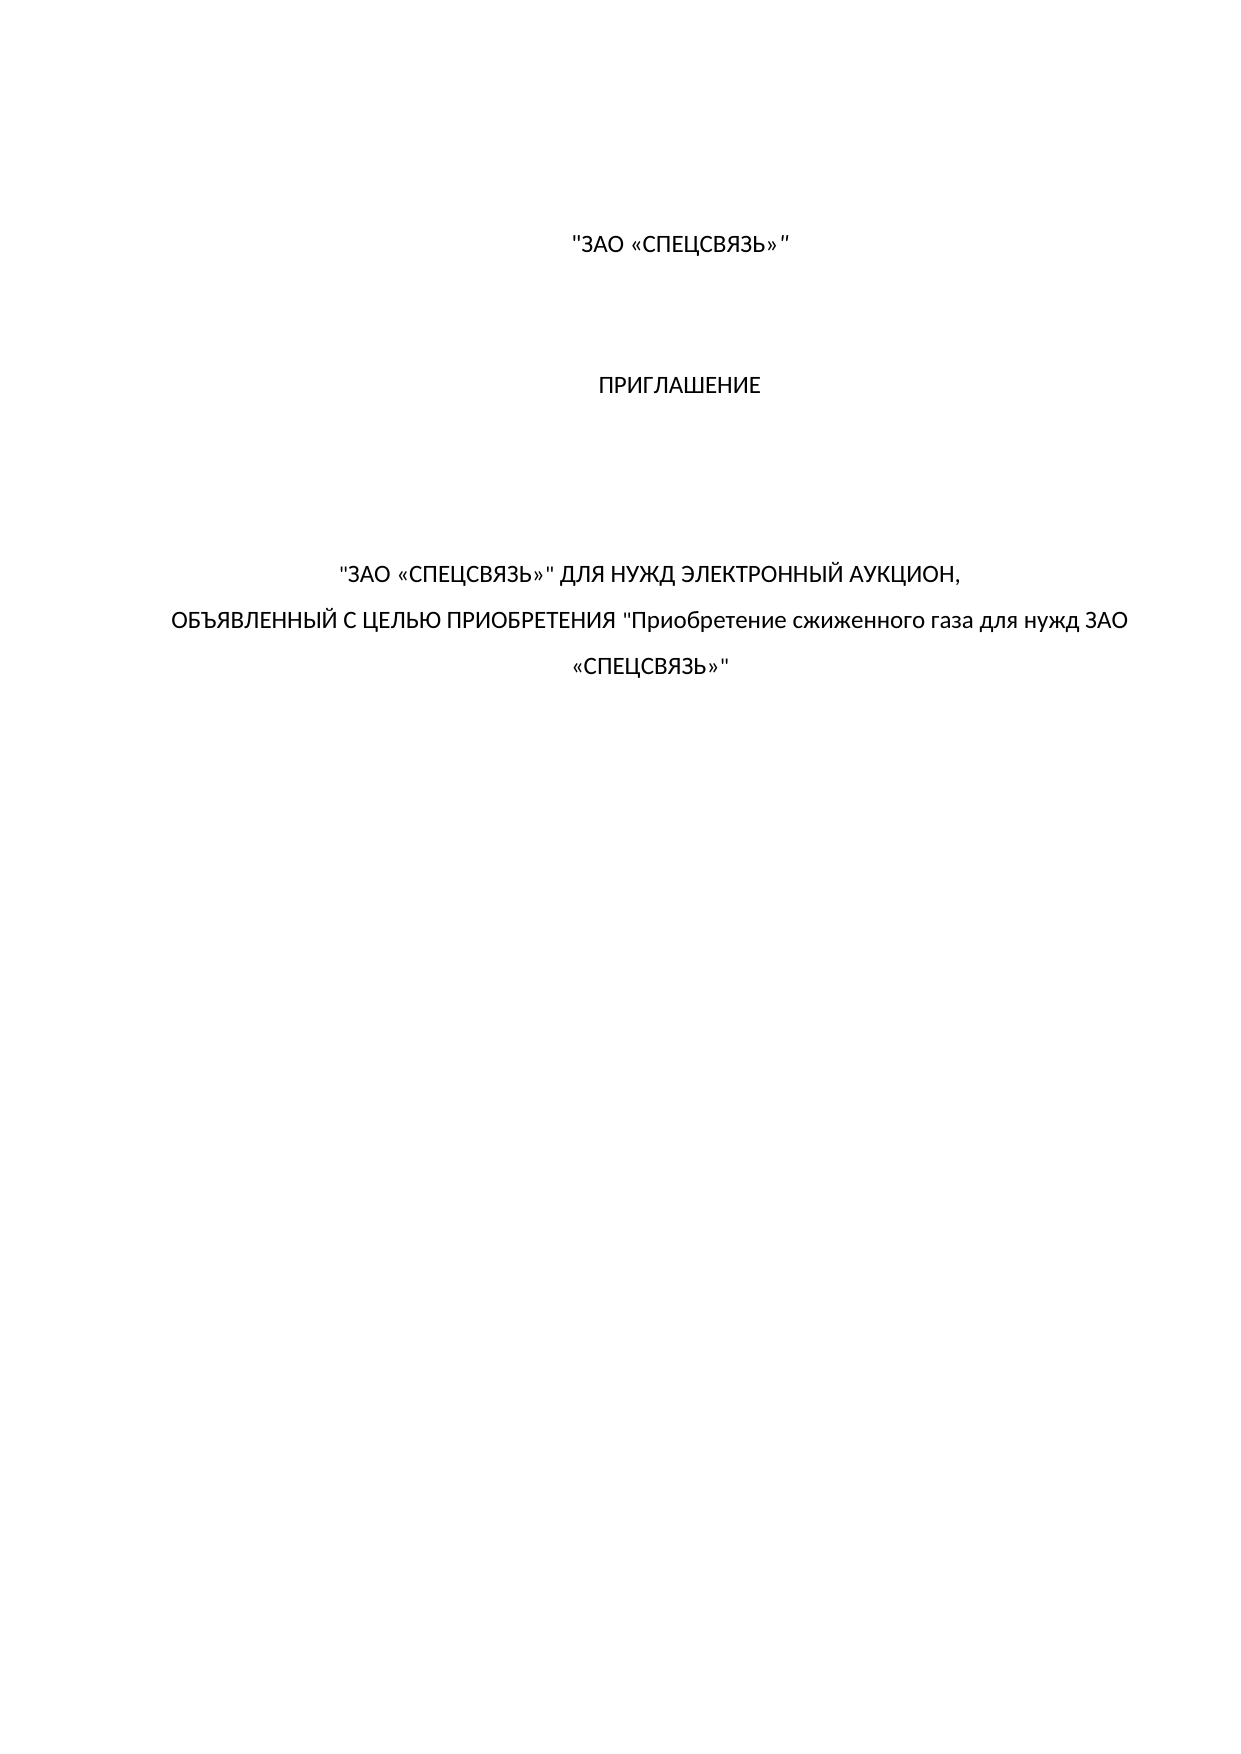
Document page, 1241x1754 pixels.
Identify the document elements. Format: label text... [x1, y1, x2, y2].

text ОБЪЯВЛЕННЫЙ С ЦЕЛЬЮ ПРИОБРЕТЕНИЯ "Приобретение сжиженного газа для нужд ЗАО «СПЕЦСВЯЗЬ»" [148, 604, 1152, 680]
text ПРИГЛАШЕНИЕ [148, 369, 1152, 400]
text "ЗАО «СПЕЦСВЯЗЬ»" [148, 228, 1152, 258]
text "ЗАО «СПЕЦСВЯЗЬ»" ДЛЯ НУЖД ЭЛЕКТРОННЫЙ АУКЦИОН, [148, 558, 1152, 589]
